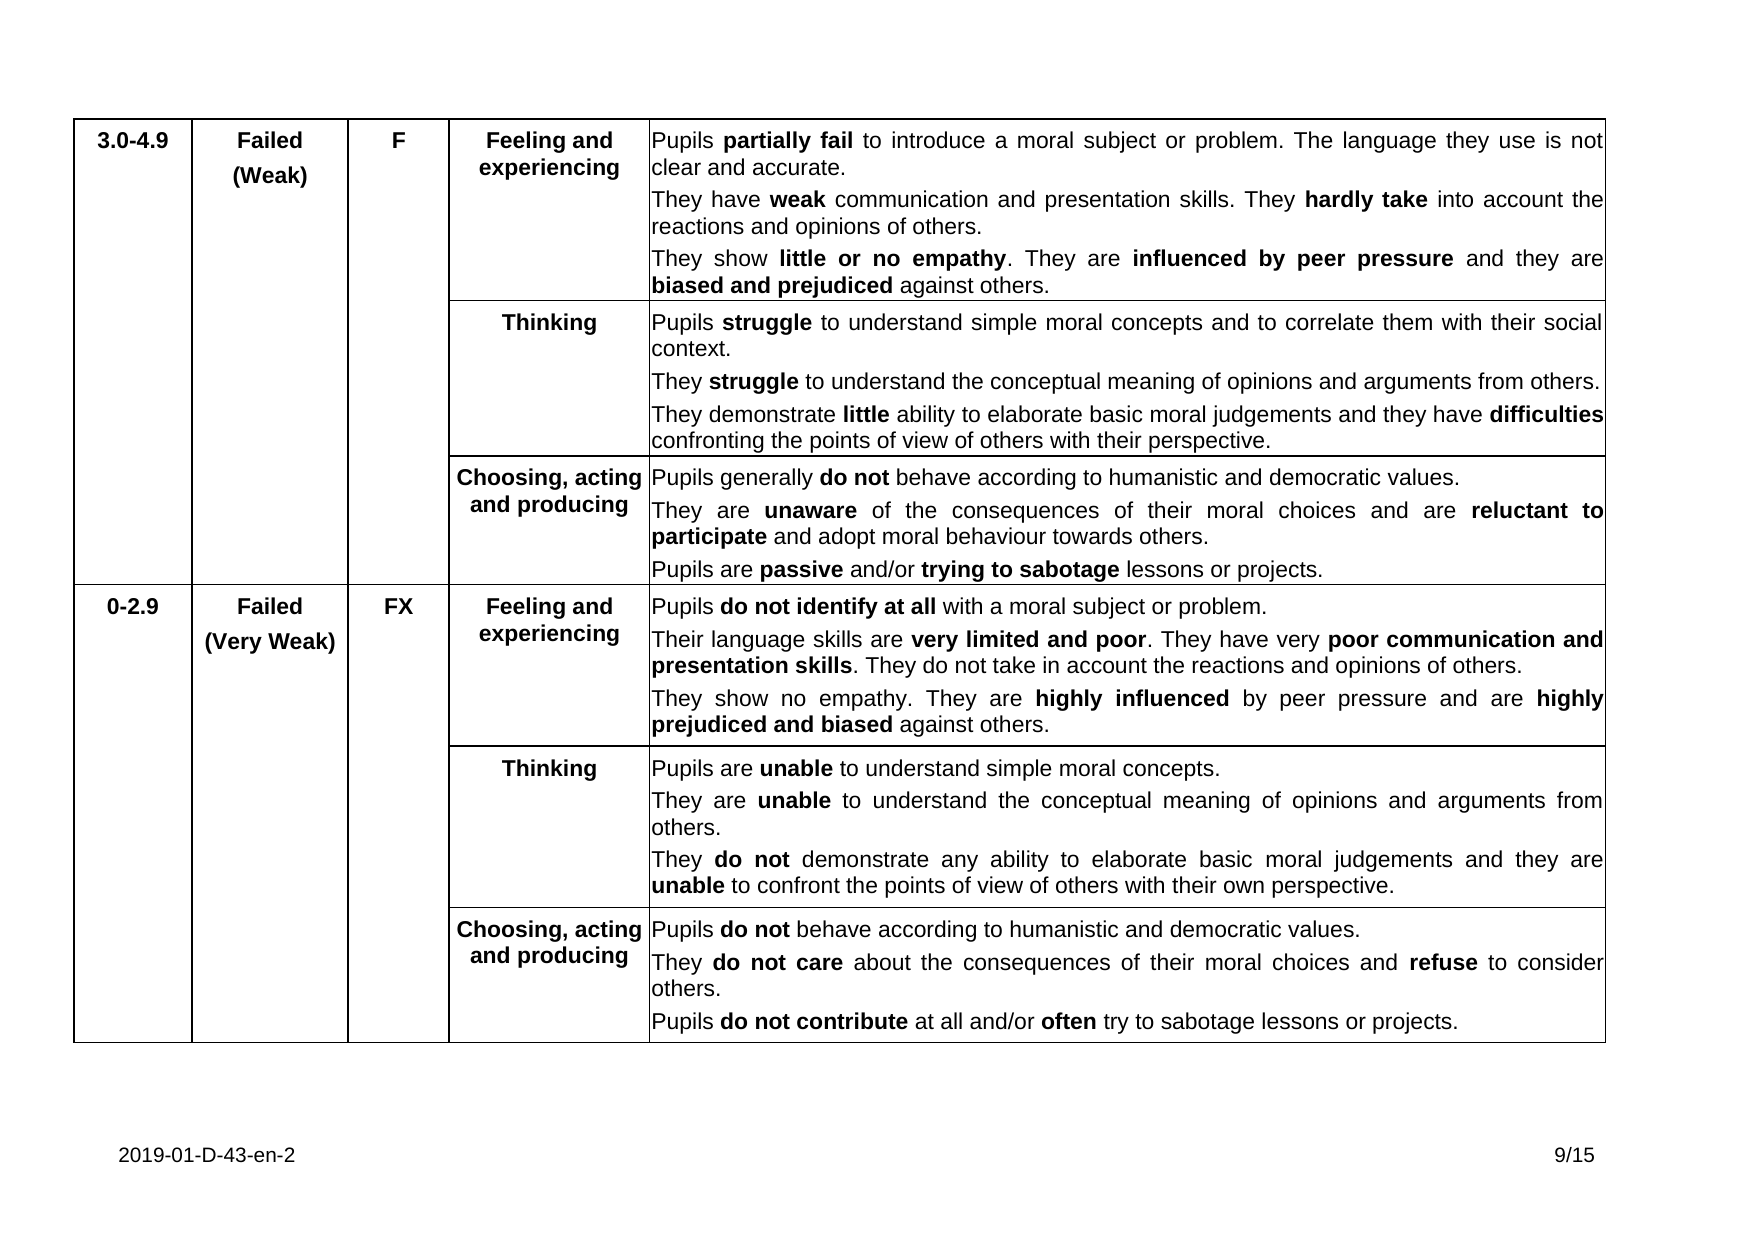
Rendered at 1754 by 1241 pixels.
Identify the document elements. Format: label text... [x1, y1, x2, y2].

table_cell Pupils do not identify at all with a moral subject or problem. Their language skills are very limited and poor. They have very poor communication and presentation skills. They do not take in account the reactions and opinions of others. They show no empathy. They are highly influenced by peer pressure and are highly prejudiced and biased against others. [650, 585, 1605, 745]
table_header Pupils partially fail to introduce a moral subject or problem. The language they use is not clear and accurate. They have weak communication and presentation skills. They hardly take into account the reactions and opinions of others. They show little or no empathy. They are influenced by peer pressure and they are biased and prejudiced against others. [650, 120, 1605, 300]
table_cell Pupils struggle to understand simple moral concepts and to correlate them with their social context. They struggle to understand the conceptual meaning of opinions and arguments from others. They demonstrate little ability to elaborate basic moral judgements and they have difficulties confronting the points of view of others with their perspective. [650, 301, 1605, 455]
table_header Feeling and experiencing [450, 120, 649, 300]
table_header Failed (Weak) [193, 120, 347, 584]
table_cell Failed (Very Weak) [193, 585, 347, 1042]
table_cell Choosing, acting and producing [450, 908, 649, 1042]
table_cell Pupils generally do not behave according to humanistic and democratic values. They are unaware of the consequences of their moral choices and are reluctant to participate and adopt moral behaviour towards others. Pupils are passive and/or trying to sabotage lessons or projects. [650, 457, 1605, 584]
table_cell Pupils do not behave according to humanistic and democratic values. They do not care about the consequences of their moral choices and refuse to consider others. Pupils do not contribute at all and/or often try to sabotage lessons or projects. [650, 908, 1605, 1042]
table_cell Choosing, acting and producing [450, 457, 649, 584]
table_cell 0-2.9 [75, 585, 191, 1042]
table_header 3.0-4.9 [75, 120, 191, 584]
table_cell Feeling and experiencing [450, 585, 649, 745]
table_cell FX [349, 585, 448, 1042]
table_header F [349, 120, 448, 584]
table_cell Thinking [450, 747, 649, 907]
table_cell Thinking [450, 301, 649, 455]
table_cell Pupils are unable to understand simple moral concepts. They are unable to understand the conceptual meaning of opinions and arguments from others. They do not demonstrate any ability to elaborate basic moral judgements and they are unable to confront the points of view of others with their own perspective. [650, 747, 1605, 907]
